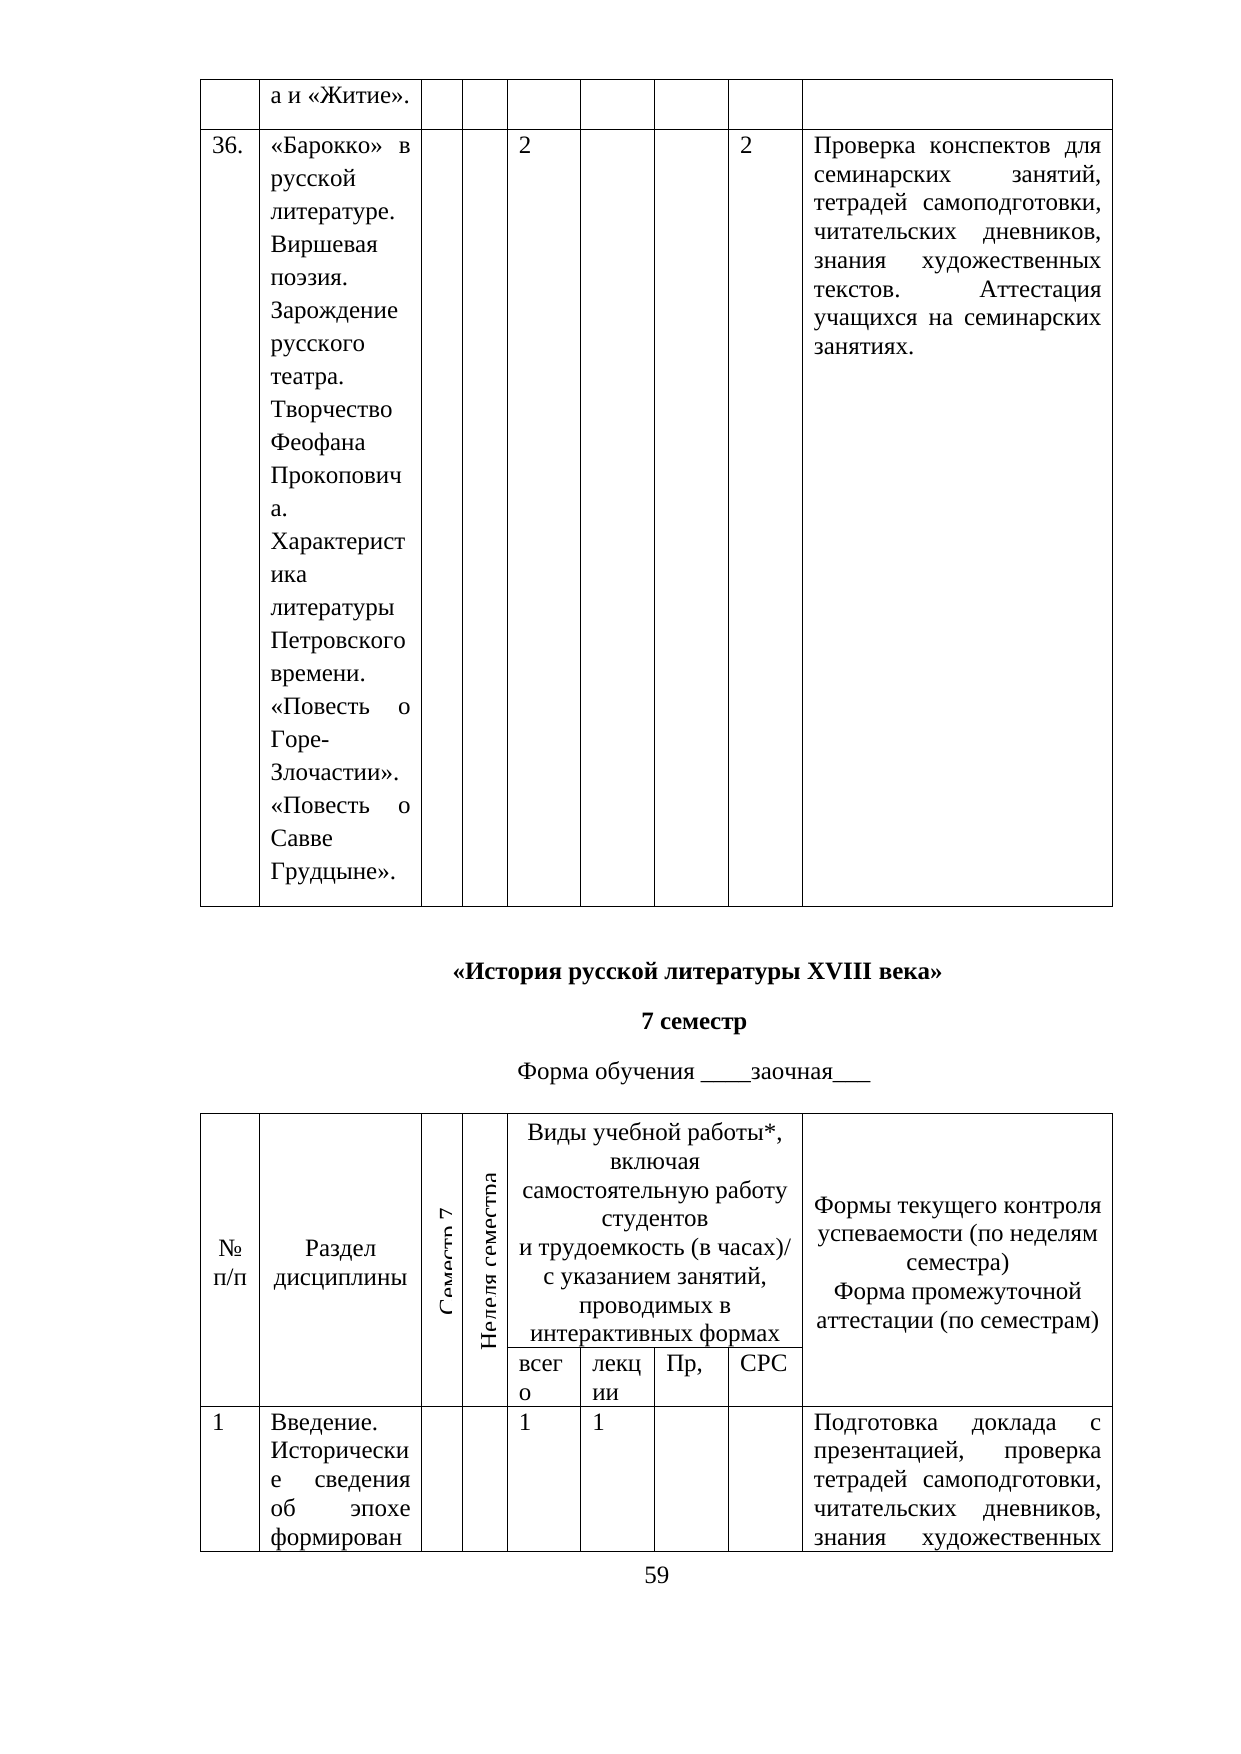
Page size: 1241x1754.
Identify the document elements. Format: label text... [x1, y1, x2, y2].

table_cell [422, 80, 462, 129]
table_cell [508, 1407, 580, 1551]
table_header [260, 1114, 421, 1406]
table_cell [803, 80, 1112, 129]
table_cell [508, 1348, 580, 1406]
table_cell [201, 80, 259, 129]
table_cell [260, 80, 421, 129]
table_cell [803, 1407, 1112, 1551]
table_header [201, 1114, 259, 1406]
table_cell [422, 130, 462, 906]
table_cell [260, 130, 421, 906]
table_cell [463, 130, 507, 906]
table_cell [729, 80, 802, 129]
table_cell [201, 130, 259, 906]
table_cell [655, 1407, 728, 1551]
text 7 семестр [177, 1006, 1136, 1035]
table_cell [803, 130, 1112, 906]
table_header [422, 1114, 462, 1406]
text «История русской литературы XVIII века» [177, 956, 1136, 985]
text Форма обучения ____заочная___ [251, 1056, 1136, 1084]
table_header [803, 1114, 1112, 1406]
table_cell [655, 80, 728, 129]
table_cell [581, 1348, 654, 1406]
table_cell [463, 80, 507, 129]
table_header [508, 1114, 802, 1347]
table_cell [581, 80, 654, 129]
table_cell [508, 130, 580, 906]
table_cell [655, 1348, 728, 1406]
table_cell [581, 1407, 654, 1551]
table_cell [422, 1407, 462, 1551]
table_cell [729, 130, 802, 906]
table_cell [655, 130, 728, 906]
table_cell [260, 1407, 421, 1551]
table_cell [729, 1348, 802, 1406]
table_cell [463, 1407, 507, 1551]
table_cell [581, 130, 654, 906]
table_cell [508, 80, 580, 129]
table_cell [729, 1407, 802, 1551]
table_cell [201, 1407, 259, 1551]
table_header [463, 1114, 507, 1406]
